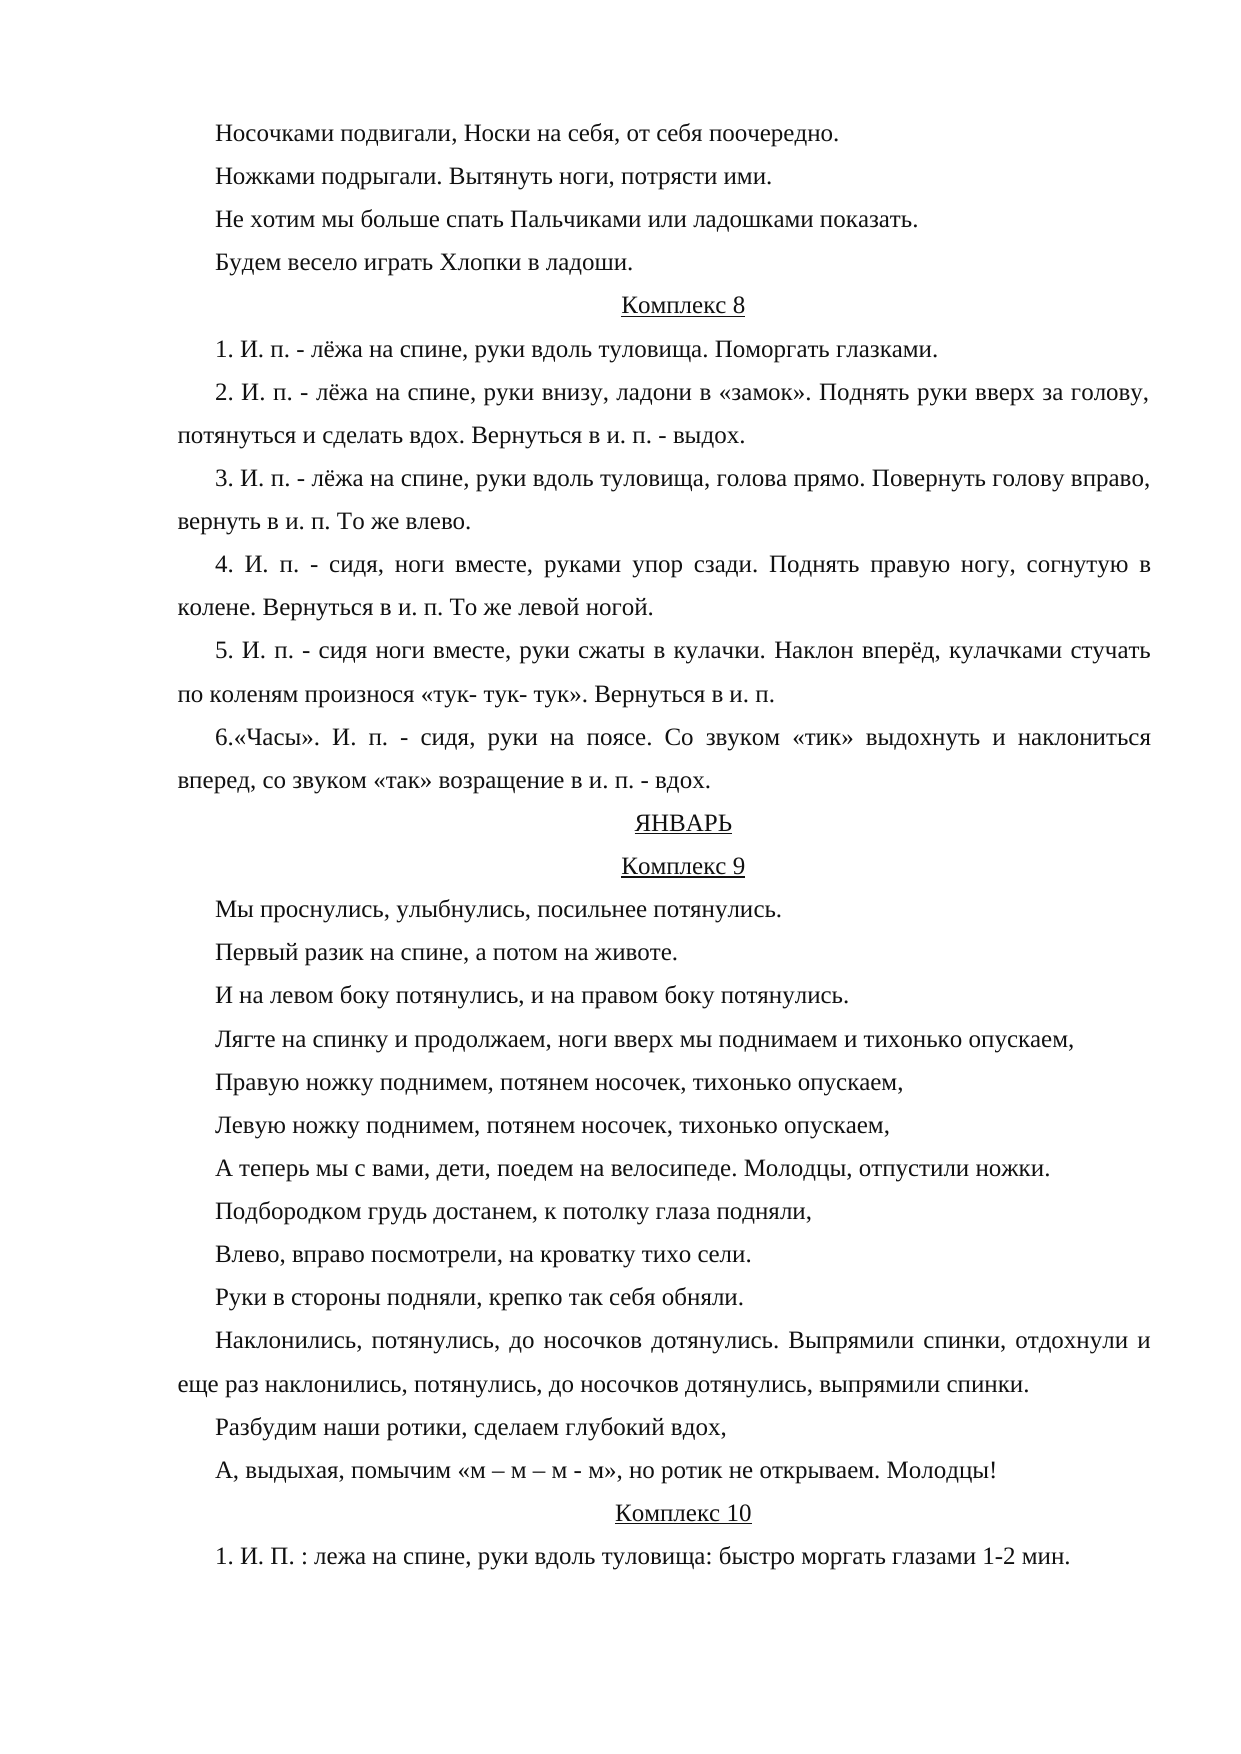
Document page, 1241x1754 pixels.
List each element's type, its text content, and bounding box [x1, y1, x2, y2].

text Правую ножку поднимем, потянем носочек, тихонько опускаем, [177, 1067, 1152, 1096]
text 2. И. п. - лёжа на спине, руки внизу, ладони в «замок». Поднять руки вверх за голову, потянуться и сделать вдох. Вернуться в и. п. - выдох. [177, 377, 1152, 449]
text Влево, вправо посмотрели, на кроватку тихо сели. [177, 1239, 1152, 1268]
text Комплекс 8 [177, 291, 1152, 319]
text Первый разик на спине, а потом на животе. [177, 937, 1152, 966]
text 3. И. п. - лёжа на спине, руки вдоль туловища, голова прямо. Повернуть голову вправо, вернуть в и. п. То же влево. [177, 463, 1152, 535]
text 1. И. п. - лёжа на спине, руки вдоль туловища. Поморгать глазками. [177, 334, 1152, 362]
text Подбородком грудь достанем, к потолку глаза подняли, [177, 1196, 1152, 1225]
text И на левом боку потянулись, и на правом боку потянулись. [177, 981, 1152, 1009]
text А теперь мы с вами, дети, поедем на велосипеде. Молодцы, отпустили ножки. [177, 1153, 1152, 1182]
text Комплекс 10 [177, 1498, 1152, 1527]
text Ножками подрыгали. Вытянуть ноги, потрясти ими. [177, 161, 1152, 190]
text Лягте на спинку и продолжаем, ноги вверх мы поднимаем и тихонько опускаем, [177, 1024, 1152, 1052]
text Левую ножку поднимем, потянем носочек, тихонько опускаем, [177, 1110, 1152, 1139]
text Не хотим мы больше спать Пальчиками или ладошками показать. [177, 204, 1152, 233]
text Руки в стороны подняли, крепко так себя обняли. [177, 1282, 1152, 1311]
text 6.«Часы». И. п. - сидя, руки на поясе. Со звуком «тик» выдохнуть и наклониться вперед, со звуком «так» возращение в и. п. - вдох. [177, 722, 1152, 794]
text 1. И. П. : лежа на спине, руки вдоль туловища: быстро моргать глазами 1-2 мин. [177, 1541, 1152, 1570]
text Комплекс 9 [177, 851, 1152, 880]
text Разбудим наши ротики, сделаем глубокий вдох, [177, 1412, 1152, 1441]
text Наклонились, потянулись, до носочков дотянулись. Выпрямили спинки, отдохнули и еще раз наклонились, потянулись, до носочков дотянулись, выпрямили спинки. [177, 1326, 1152, 1397]
text Носочками подвигали, Носки на себя, от себя поочередно. [177, 118, 1152, 147]
text Будем весело играть Хлопки в ладоши. [177, 247, 1152, 276]
text А, выдыхая, помычим «м – м – м - м», но ротик не открываем. Молодцы! [177, 1455, 1152, 1484]
text Мы проснулись, улыбнулись, посильнее потянулись. [177, 894, 1152, 923]
text 5. И. п. - сидя ноги вместе, руки сжаты в кулачки. Наклон вперёд, кулачками стучать по коленям произнося «тук- тук- тук». Вернуться в и. п. [177, 636, 1152, 707]
text 4. И. п. - сидя, ноги вместе, руками упор сзади. Поднять правую ногу, согнутую в колене. Вернуться в и. п. То же левой ногой. [177, 549, 1152, 621]
text ЯНВАРЬ [177, 808, 1152, 837]
